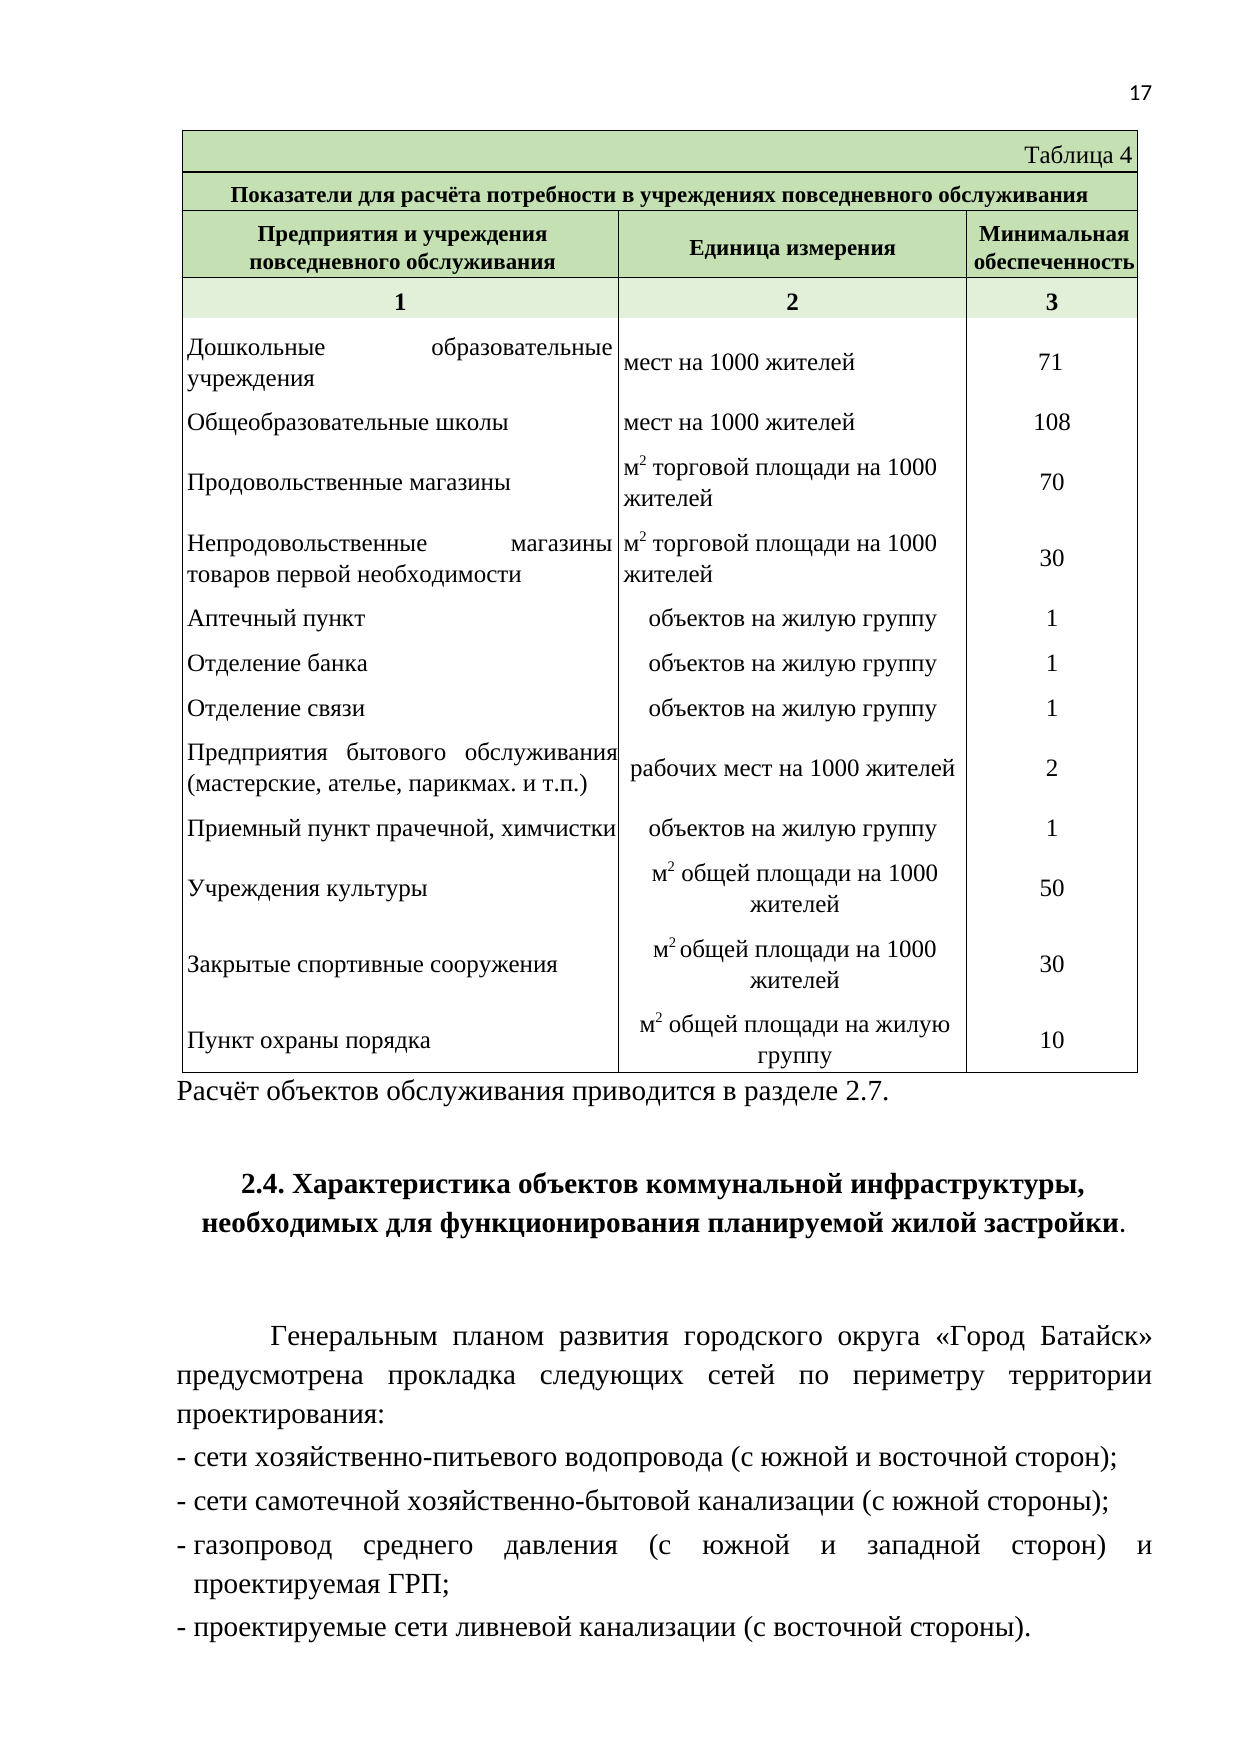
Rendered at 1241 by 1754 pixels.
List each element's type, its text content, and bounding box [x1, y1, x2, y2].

table_cell Продовольственные магазины [183, 443, 618, 514]
table_cell м2 торговой площади на 1000 жителей [619, 443, 966, 514]
table_cell Предприятия и учреждения повседневного обслуживания [183, 211, 618, 277]
table_cell Единица измерения [619, 211, 966, 277]
table_cell объектов на жилую группу [619, 595, 966, 635]
table_cell 3 [967, 278, 1137, 318]
table_cell Пункт охраны порядка [183, 1001, 618, 1072]
table_cell Отделение связи [183, 684, 618, 724]
list газопровод среднего давления (с южной и западной сторон) и проектируемая ГРП; [176, 1527, 1153, 1599]
table_cell Учреждения культуры [183, 849, 618, 920]
table_cell 1 [967, 805, 1137, 844]
table_cell объектов на жилую группу [619, 640, 966, 679]
table_cell 10 [967, 1001, 1137, 1072]
table_cell 71 [967, 323, 1137, 394]
table_cell Показатели для расчёта потребности в учреждениях повседневного обслуживания [183, 173, 1137, 210]
table_cell Минимальная обеспеченность [967, 211, 1137, 277]
table_header Таблица 4 [183, 131, 1137, 171]
table_cell объектов на жилую группу [619, 684, 966, 724]
table_cell 1 [183, 278, 618, 318]
table_cell 108 [967, 399, 1137, 439]
table_cell Отделение банка [183, 640, 618, 679]
table_cell объектов на жилую группу [619, 805, 966, 844]
table_cell мест на 1000 жителей [619, 399, 966, 439]
table_cell 30 [967, 925, 1137, 996]
table_cell Дошкольные образовательные учреждения [183, 323, 618, 394]
table_cell 1 [967, 595, 1137, 635]
table_cell м2 общей площади на 1000 жителей [619, 925, 966, 996]
table_cell м2 торговой площади на 1000 жителей [619, 519, 966, 590]
table_cell 1 [967, 640, 1137, 679]
list проектируемые сети ливневой канализации (с восточной стороны). [176, 1609, 1153, 1643]
table_cell Закрытые спортивные сооружения [183, 925, 618, 996]
table_cell 2 [619, 278, 966, 318]
text 2.4. Характеристика объектов коммунальной инфраструктуры, необходимых для функционирования планируемой жилой застройки. [181, 1166, 1145, 1239]
table_cell м2 общей площади на 1000 жителей [619, 849, 966, 920]
list сети хозяйственно-питьевого водопровода (с южной и восточной сторон); [176, 1439, 1153, 1472]
table_cell Общеобразовательные школы [183, 399, 618, 439]
table_cell 30 [967, 519, 1137, 590]
table_cell мест на 1000 жителей [619, 323, 966, 394]
text Расчёт объектов обслуживания приводится в разделе 2.7. [176, 1073, 1153, 1106]
table_cell м2 общей площади на жилую группу [619, 1001, 966, 1072]
table_cell Предприятия бытового обслуживания (мастерские, ателье, парикмах. и т.п.) [183, 729, 618, 800]
table_cell Приемный пункт прачечной, химчистки [183, 805, 618, 844]
list сети самотечной хозяйственно-бытовой канализации (с южной стороны); [176, 1483, 1153, 1517]
table_cell 70 [967, 443, 1137, 514]
table_cell 1 [967, 684, 1137, 724]
table_cell 50 [967, 849, 1137, 920]
table_cell 2 [967, 729, 1137, 800]
table_cell рабочих мест на 1000 жителей [619, 729, 966, 800]
table_cell Непродовольственные магазины товаров первой необходимости [183, 519, 618, 590]
text Генеральным планом развития городского округа «Город Батайск» предусмотрена прокладка следующих сетей по периметру территории проектирования: [176, 1318, 1153, 1429]
table_cell Аптечный пункт [183, 595, 618, 635]
